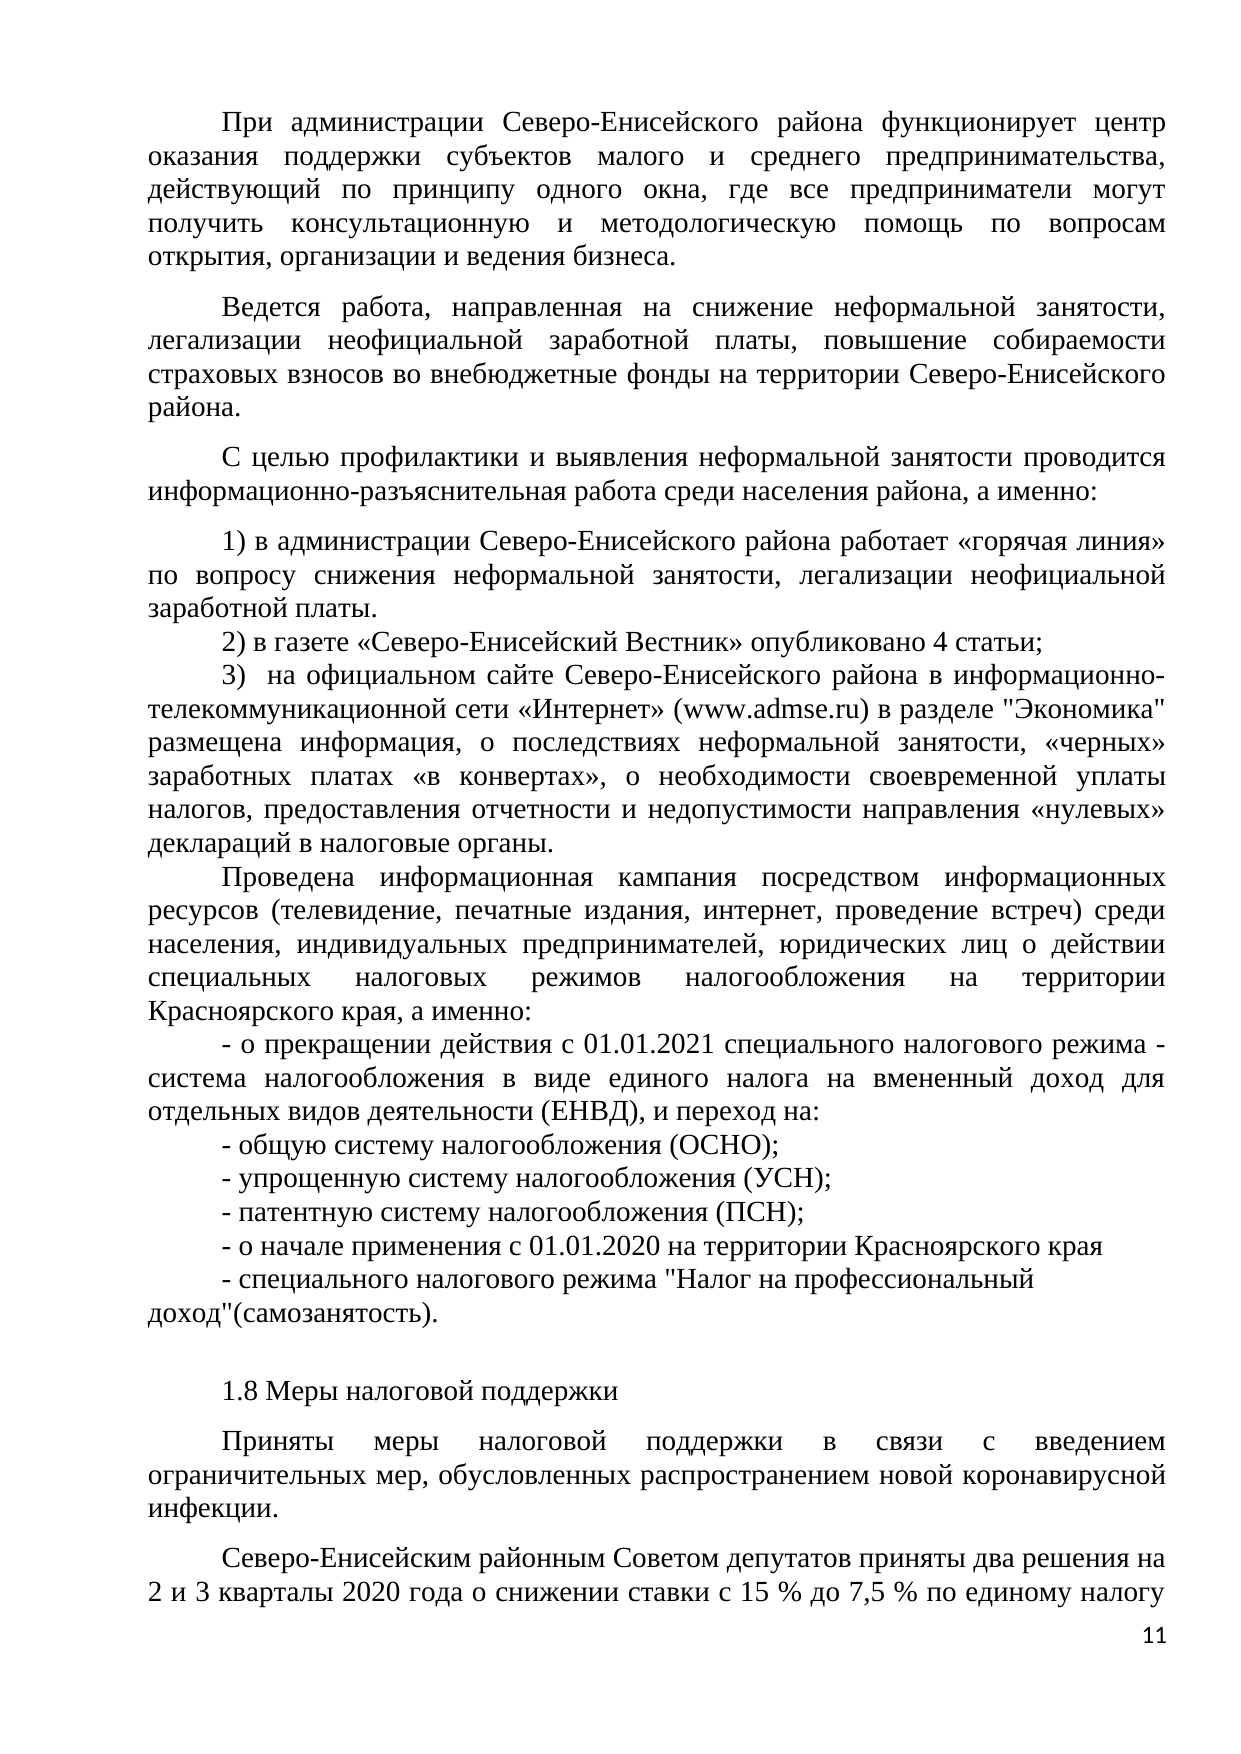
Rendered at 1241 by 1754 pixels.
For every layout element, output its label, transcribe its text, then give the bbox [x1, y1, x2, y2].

text - патентную систему налогообложения (ПСН); [148, 1194, 1167, 1228]
text Ведется работа, направленная на снижение неформальной занятости, легализации неофициальной заработной платы, повышение собираемости страховых взносов во внебюджетные фонды на территории Северо-Енисейского района. [148, 289, 1167, 423]
text - общую систему налогообложения (ОСНО); [148, 1127, 1167, 1161]
text 2) в газете «Северо-Енисейский Вестник» опубликовано 4 статьи; [148, 624, 1167, 657]
text С целью профилактики и выявления неформальной занятости проводится информационно-разъяснительная работа среди населения района, а именно: [148, 439, 1167, 507]
text - о начале применения с 01.01.2020 на территории Красноярского края [148, 1228, 1167, 1261]
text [148, 1541, 1167, 1608]
text При администрации Северо-Енисейского района функционирует центр оказания поддержки субъектов малого и среднего предпринимательства, действующий по принципу одного окна, где все предприниматели могут получить консультационную и методологическую помощь по вопросам открытия, организации и ведения бизнеса. [148, 104, 1167, 272]
text 1.8 Меры налоговой поддержки [148, 1373, 1167, 1407]
text - специального налогового режима "Налог на профессиональный доход"(самозанятость). [148, 1261, 1167, 1328]
text 1) в администрации Северо-Енисейского района работает «горячая линия» по вопросу снижения неформальной занятости, легализации неофициальной заработной платы. [148, 523, 1167, 624]
text - упрощенную систему налогообложения (УСН); [148, 1161, 1167, 1194]
text Проведена информационная кампания посредством информационных ресурсов (телевидение, печатные издания, интернет, проведение встреч) среди населения, индивидуальных предпринимателей, юридических лиц о действии специальных налоговых режимов налогообложения на территории Красноярского края, а именно: [148, 859, 1167, 1026]
text 3) на официальном сайте Северо-Енисейского района в информационно-телекоммуникационной сети «Интернет» (www.admse.ru) в разделе "Экономика" размещена информация, о последствиях неформальной занятости, «черных» заработных платах «в конвертах», о необходимости своевременной уплаты налогов, предоставления отчетности и недопустимости направления «нулевых» деклараций в налоговые органы. [148, 657, 1167, 859]
text Приняты меры налоговой поддержки в связи с введением ограничительных мер, обусловленных распространением новой коронавирусной инфекции. [148, 1423, 1167, 1524]
text - о прекращении действия с 01.01.2021 специального налогового режима - система налогообложения в виде единого налога на вмененный доход для отдельных видов деятельности (ЕНВД), и переход на: [148, 1026, 1167, 1127]
